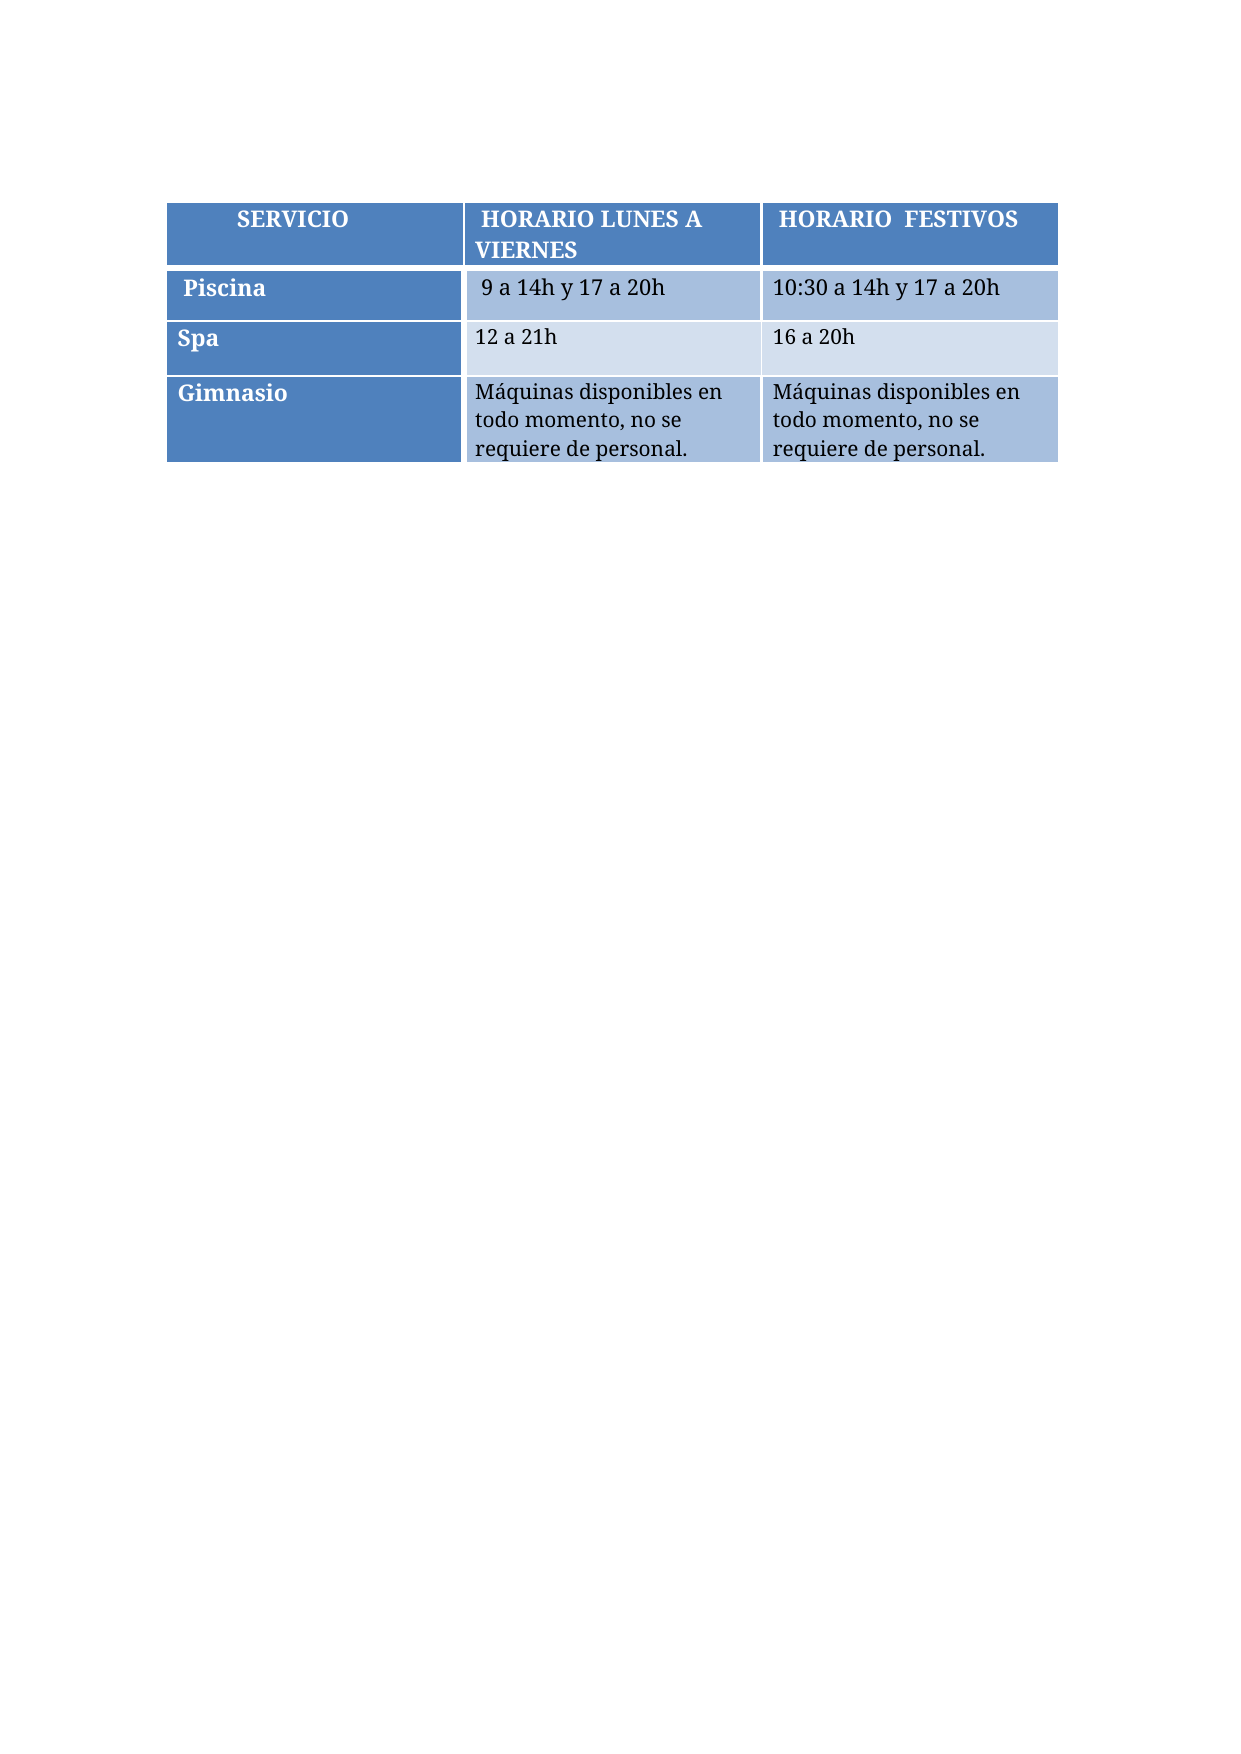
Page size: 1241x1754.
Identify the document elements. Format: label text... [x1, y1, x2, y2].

table_cell Spa [167, 322, 461, 375]
table_cell Gimnasio [167, 377, 461, 462]
table_cell 12 a 21h [467, 322, 761, 375]
table_cell Máquinas disponibles en todo momento, no se requiere de personal. [763, 377, 1058, 462]
table_cell 16 a 20h [762, 322, 1058, 375]
table_cell 10:30 a 14h y 17 a 20h [763, 271, 1058, 320]
table_cell 9 a 14h y 17 a 20h [467, 271, 760, 320]
table_header SERVICIO [167, 203, 463, 265]
table_header HORARIO LUNES A VIERNES [465, 203, 760, 265]
table_cell Piscina [167, 271, 461, 320]
table_cell Máquinas disponibles en todo momento, no se requiere de personal. [467, 377, 760, 462]
table_header HORARIO FESTIVOS [763, 203, 1058, 265]
